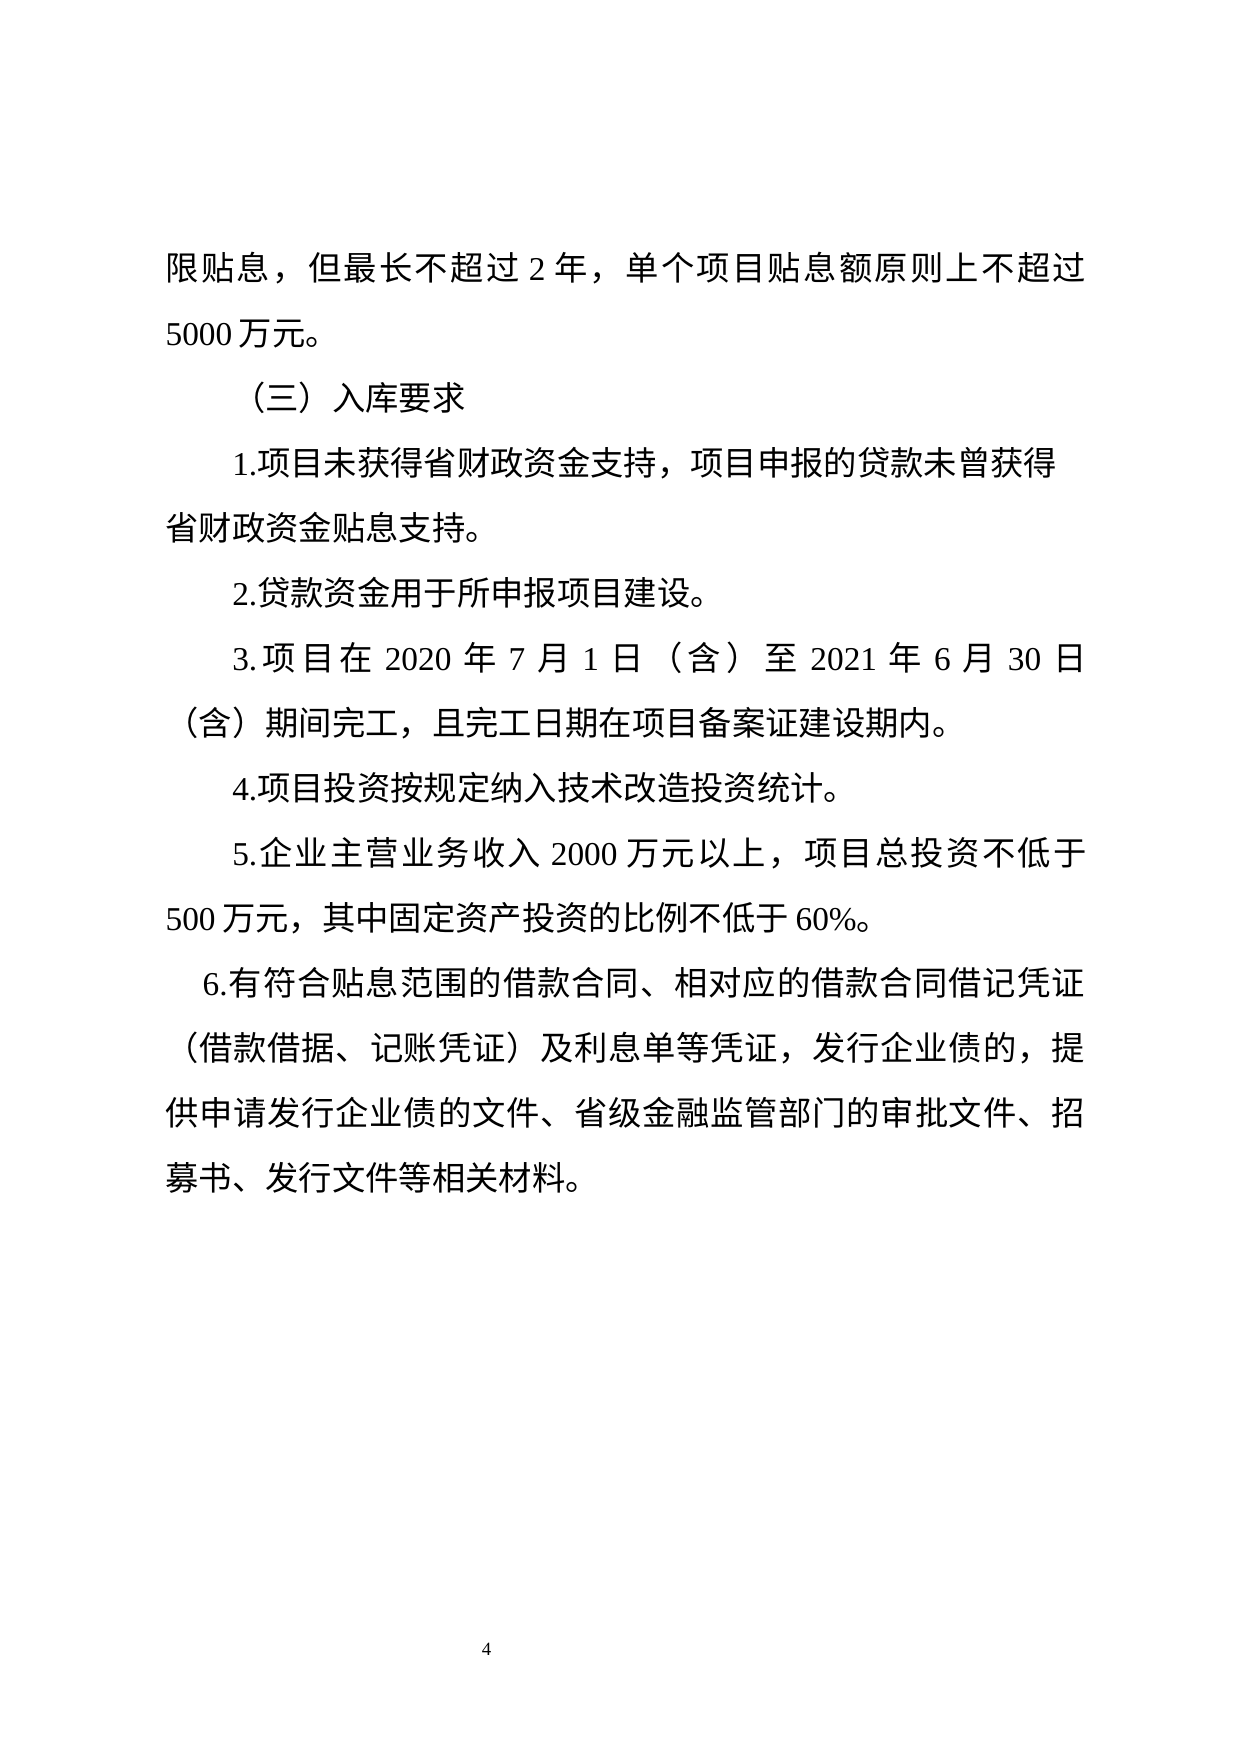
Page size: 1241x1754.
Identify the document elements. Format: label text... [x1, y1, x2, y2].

text 3.项目在2020年7月1日（含）至2021年6月30日（含）期间完工，且完工日期在项目备案证建设期内。 [165, 623, 1087, 753]
text （三）入库要求 [165, 363, 1087, 428]
text 4.项目投资按规定纳入技术改造投资统计。 [165, 753, 1087, 818]
text 5.企业主营业务收入2000万元以上，项目总投资不低于500万元，其中固定资产投资的比例不低于60%。 [165, 818, 1087, 948]
text 6.有符合贴息范围的借款合同、相对应的借款合同借记凭证（借款借据、记账凭证）及利息单等凭证，发行企业债的，提供申请发行企业债的文件、省级金融监管部门的审批文件、招募书、发行文件等相关材料。 [165, 948, 1087, 1208]
text 1.项目未获得省财政资金支持，项目申报的贷款未曾获得省财政资金贴息支持。 [165, 428, 1087, 558]
text 2.贷款资金用于所申报项目建设。 [165, 558, 1087, 623]
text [165, 233, 1087, 363]
